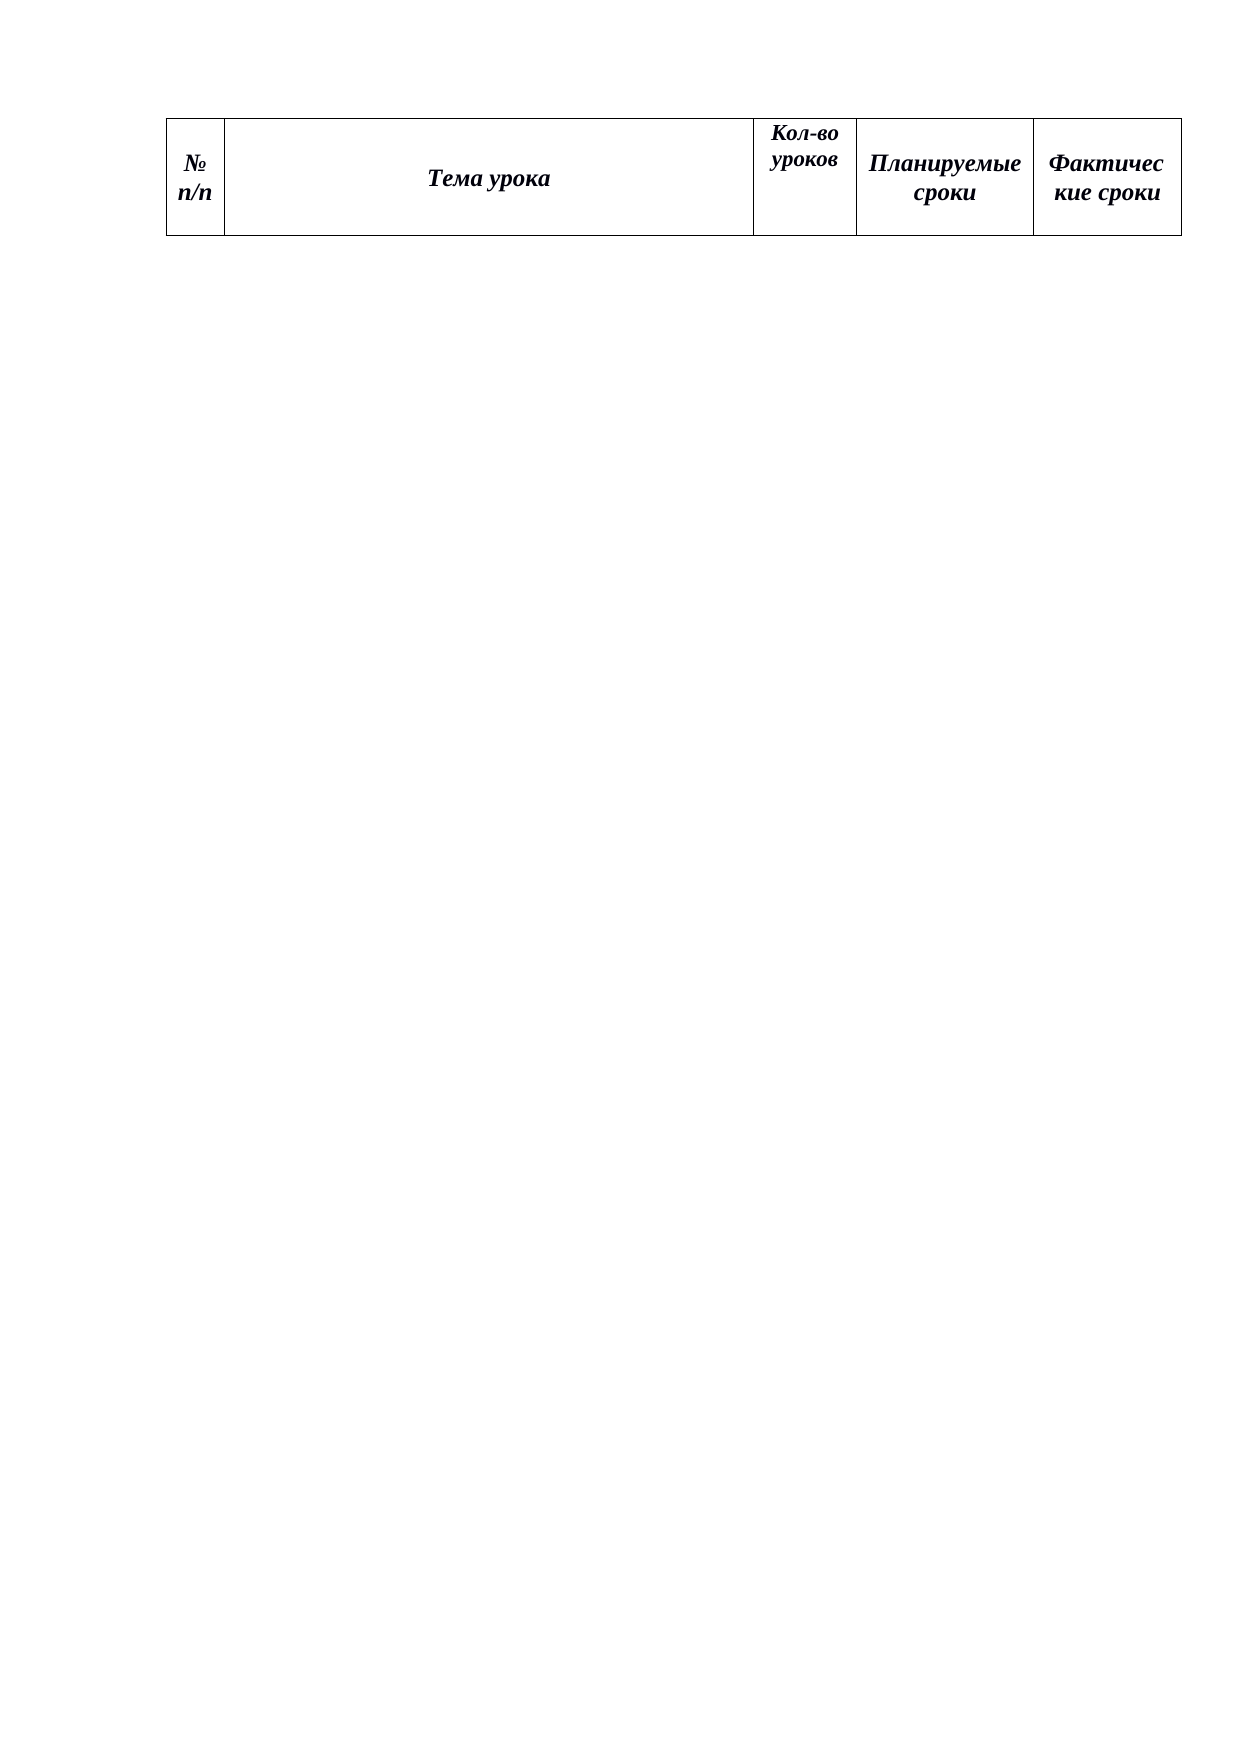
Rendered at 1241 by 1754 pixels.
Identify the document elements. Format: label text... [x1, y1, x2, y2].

table_header Кол-во уроков [754, 119, 856, 235]
table_header Тема урока [225, 119, 753, 235]
table_header Фактические сроки [1034, 119, 1181, 235]
table_header Планируемые сроки [857, 119, 1033, 235]
table_header № п/п [167, 119, 224, 235]
